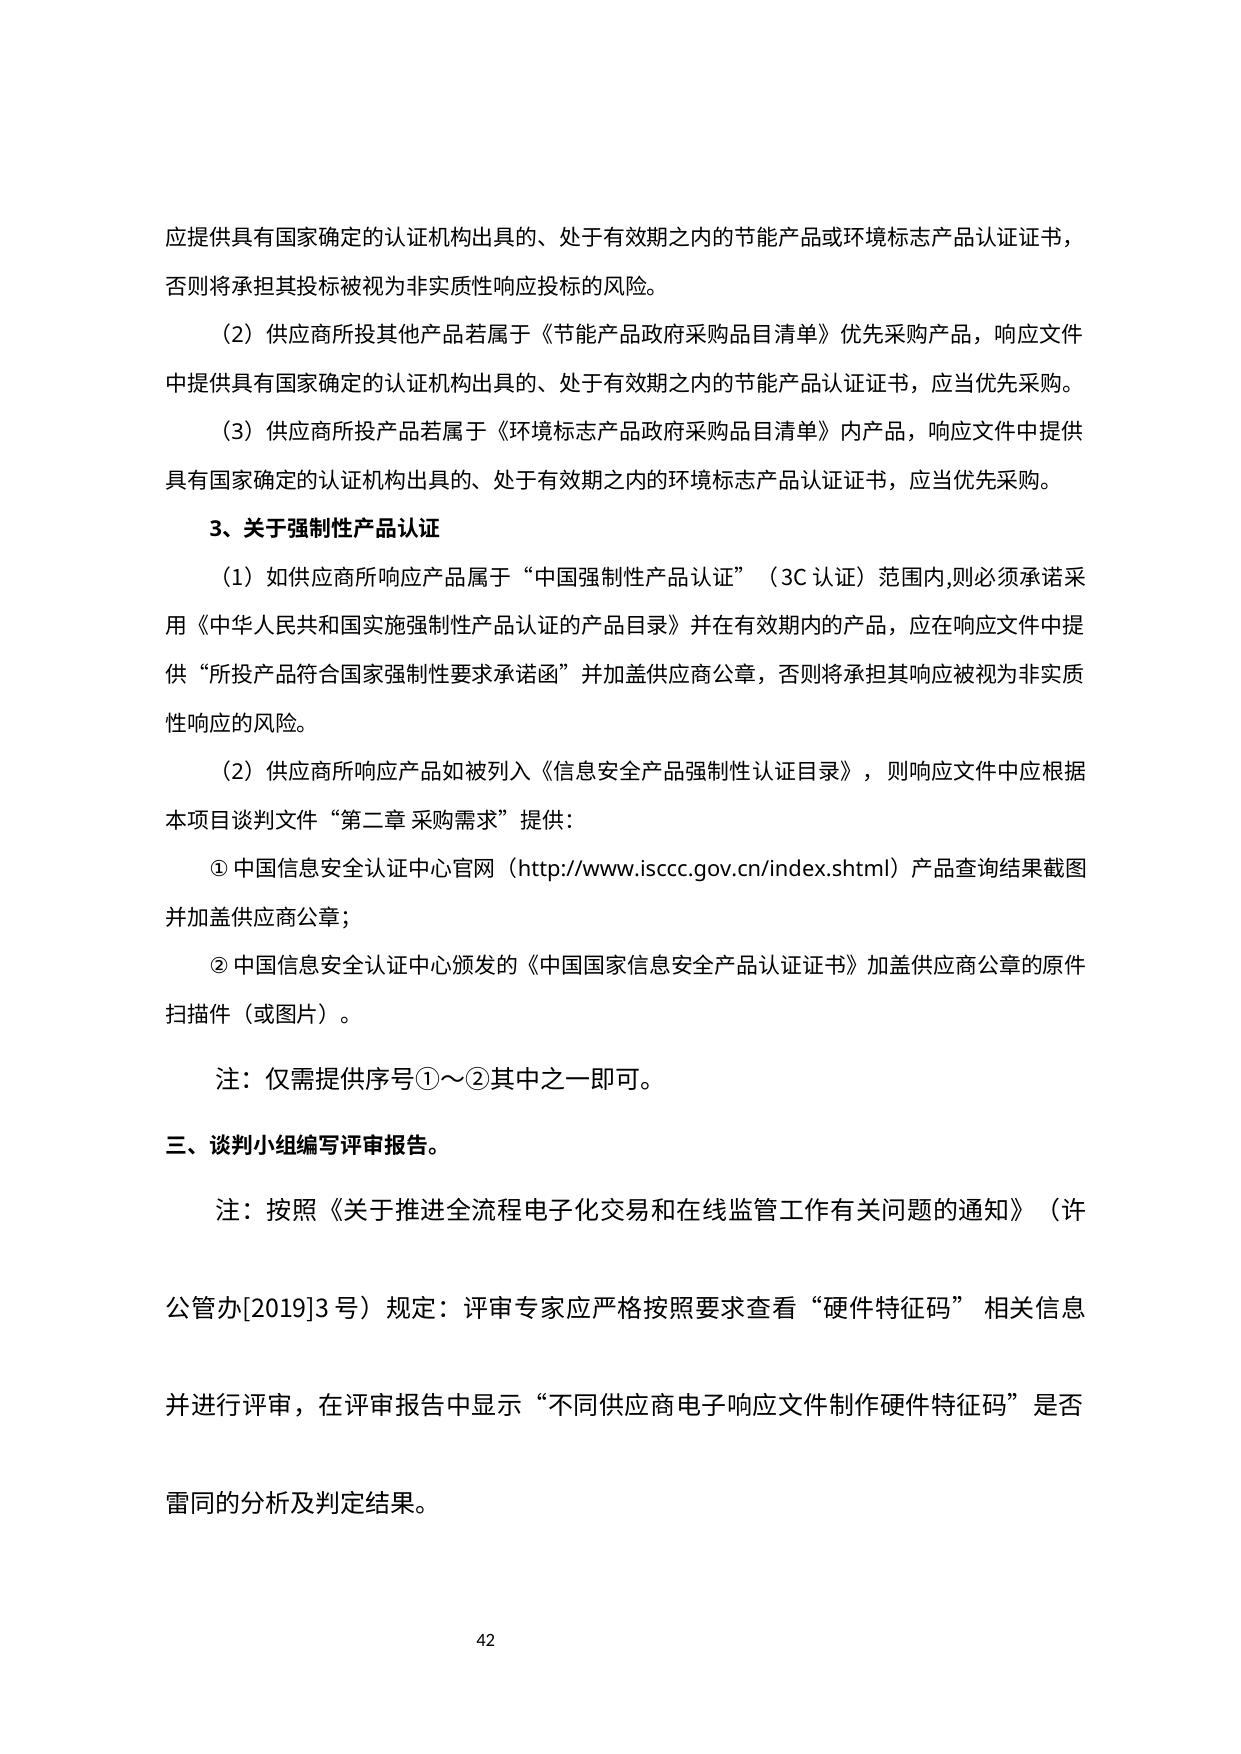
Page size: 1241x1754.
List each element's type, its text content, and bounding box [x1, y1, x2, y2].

text ②中国信息安全认证中心颁发的《中国国家信息安全产品认证证书》加盖供应商公章的原件扫描件（或图片）。 [165, 948, 1087, 1029]
text ①中国信息安全认证中心官网（http://www.isccc.gov.cn/index.shtml）产品查询结果截图并加盖供应商公章； [165, 851, 1087, 932]
text 注：仅需提供序号①～②其中之一即可。 [165, 1045, 1087, 1110]
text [165, 219, 1087, 301]
text （2）供应商所响应产品如被列入《信息安全产品强制性认证目录》，则响应文件中应根据本项目谈判文件“第二章 采购需求”提供： [165, 754, 1087, 835]
text 注：按照《关于推进全流程电子化交易和在线监管工作有关问题的通知》（许公管办[2019]3号）规定：评审专家应严格按照要求查看“硬件特征码” 相关信息并进行评审，在评审报告中显示“不同供应商电子响应文件制作硬件特征码”是否雷同的分析及判定结果。 [165, 1176, 1087, 1534]
text 三、谈判小组编写评审报告。 [165, 1128, 1087, 1161]
text （3）供应商所投产品若属于《环境标志产品政府采购品目清单》内产品，响应文件中提供具有国家确定的认证机构出具的、处于有效期之内的环境标志产品认证证书，应当优先采购。 [165, 414, 1087, 495]
text 3、关于强制性产品认证 [165, 511, 1087, 543]
text （2）供应商所投其他产品若属于《节能产品政府采购品目清单》优先采购产品，响应文件中提供具有国家确定的认证机构出具的、处于有效期之内的节能产品认证证书，应当优先采购。 [165, 317, 1087, 398]
text （1）如供应商所响应产品属于“中国强制性产品认证”（3C认证）范围内,则必须承诺采用《中华人民共和国实施强制性产品认证的产品目录》并在有效期内的产品，应在响应文件中提供“所投产品符合国家强制性要求承诺函”并加盖供应商公章，否则将承担其响应被视为非实质性响应的风险。 [165, 559, 1087, 738]
